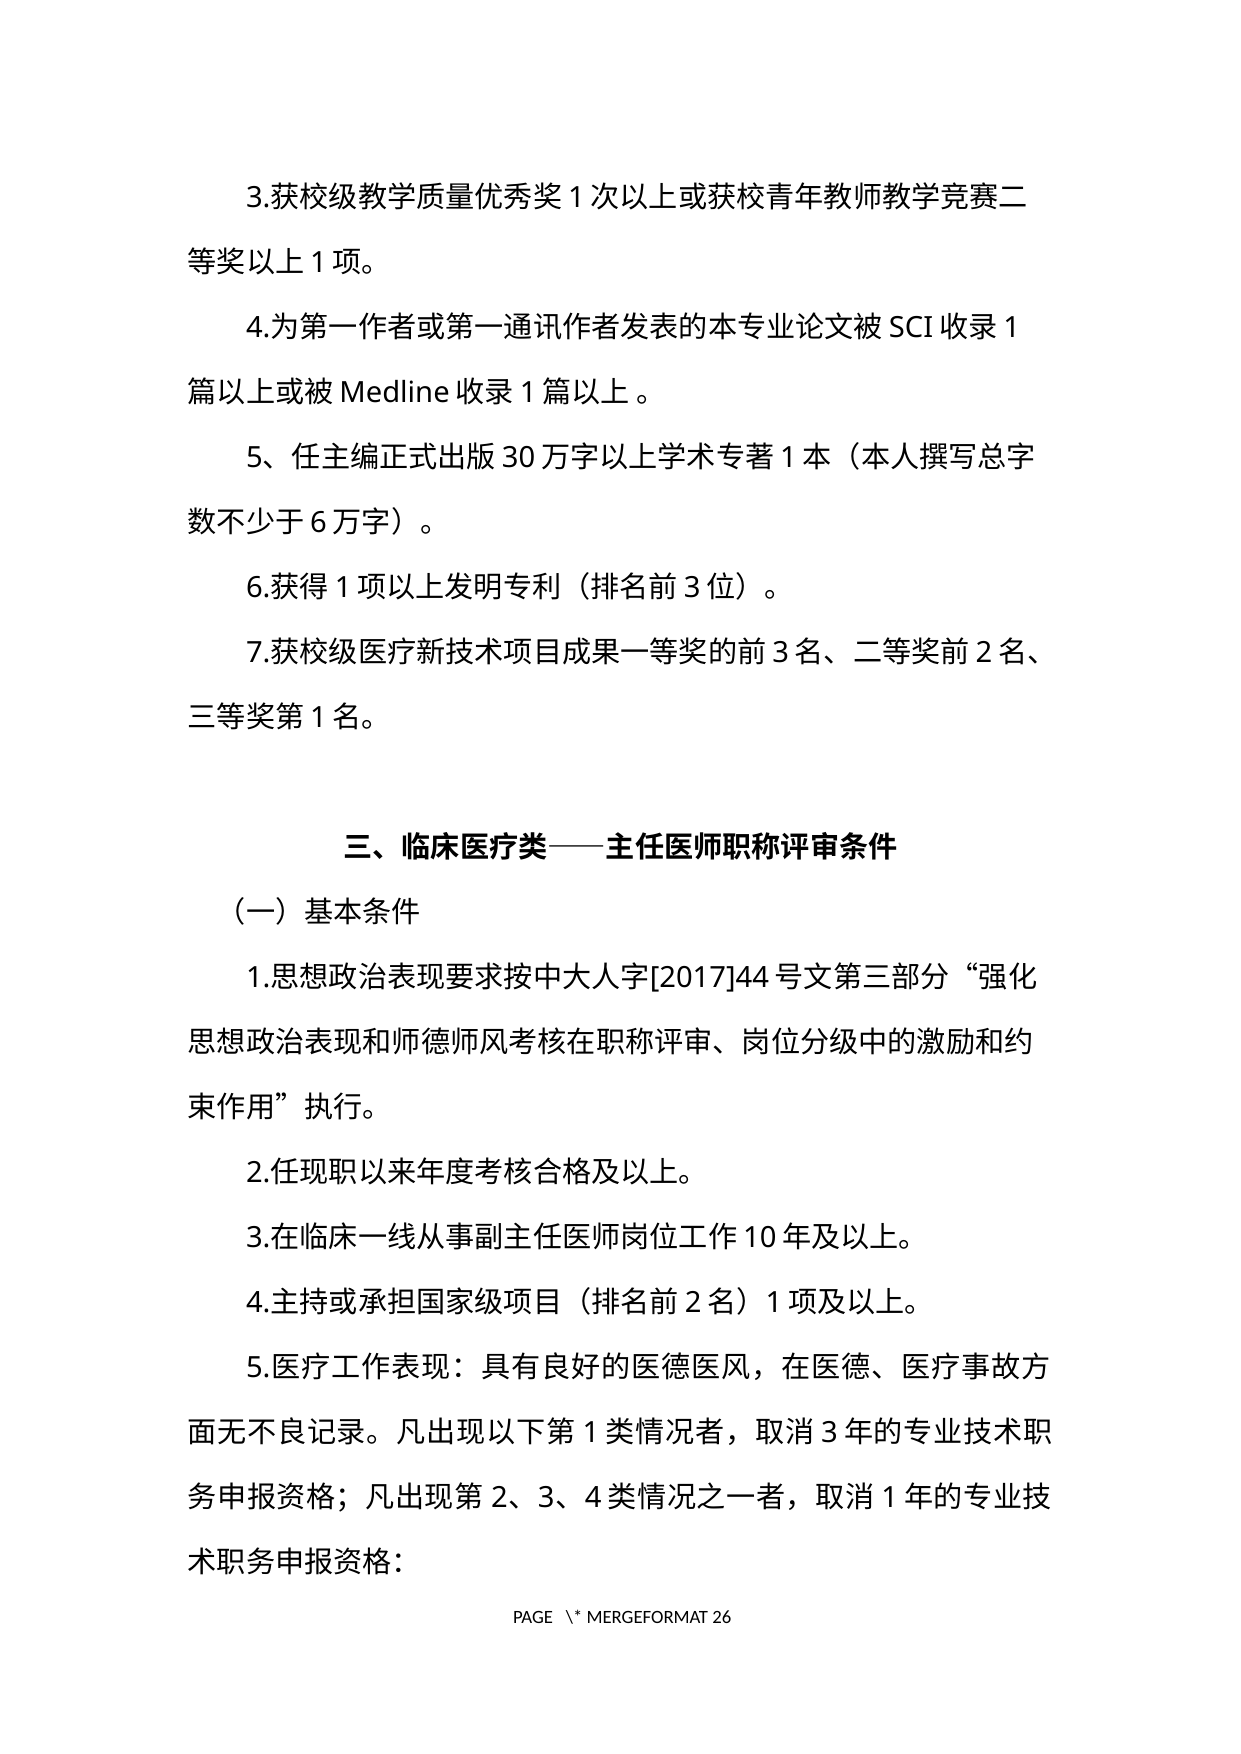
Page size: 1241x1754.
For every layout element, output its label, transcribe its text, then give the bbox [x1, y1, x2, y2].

text 7.获校级医疗新技术项目成果一等奖的前3名、二等奖前2名、三等奖第1名。 [187, 617, 1053, 747]
text 6.获得1项以上发明专利（排名前3位）。 [187, 552, 1053, 617]
text 4.主持或承担国家级项目（排名前2名）1项及以上。 [187, 1267, 1053, 1332]
text （一）基本条件 [187, 877, 1053, 942]
text 2.任现职以来年度考核合格及以上。 [187, 1137, 1053, 1202]
text 3.在临床一线从事副主任医师岗位工作10年及以上。 [187, 1202, 1053, 1267]
text 5、任主编正式出版30万字以上学术专著1本（本人撰写总字数不少于6万字）。 [187, 422, 1053, 552]
text 1.思想政治表现要求按中大人字[2017]44号文第三部分“强化思想政治表现和师德师风考核在职称评审、岗位分级中的激励和约束作用”执行。 [187, 942, 1053, 1137]
text 4.为第一作者或第一通讯作者发表的本专业论文被SCI收录1篇以上或被Medline收录1篇以上 。 [187, 292, 1053, 422]
text 3.获校级教学质量优秀奖1次以上或获校青年教师教学竞赛二等奖以上1项。 [187, 162, 1053, 292]
text 5.医疗工作表现：具有良好的医德医风，在医德、医疗事故方面无不良记录。凡出现以下第1类情况者，取消3年的专业技术职务申报资格；凡出现第2、3、4类情况之一者，取消1年的专业技术职务申报资格： [187, 1332, 1053, 1592]
text 三、临床医疗类——主任医师职称评审条件 [187, 812, 1053, 877]
